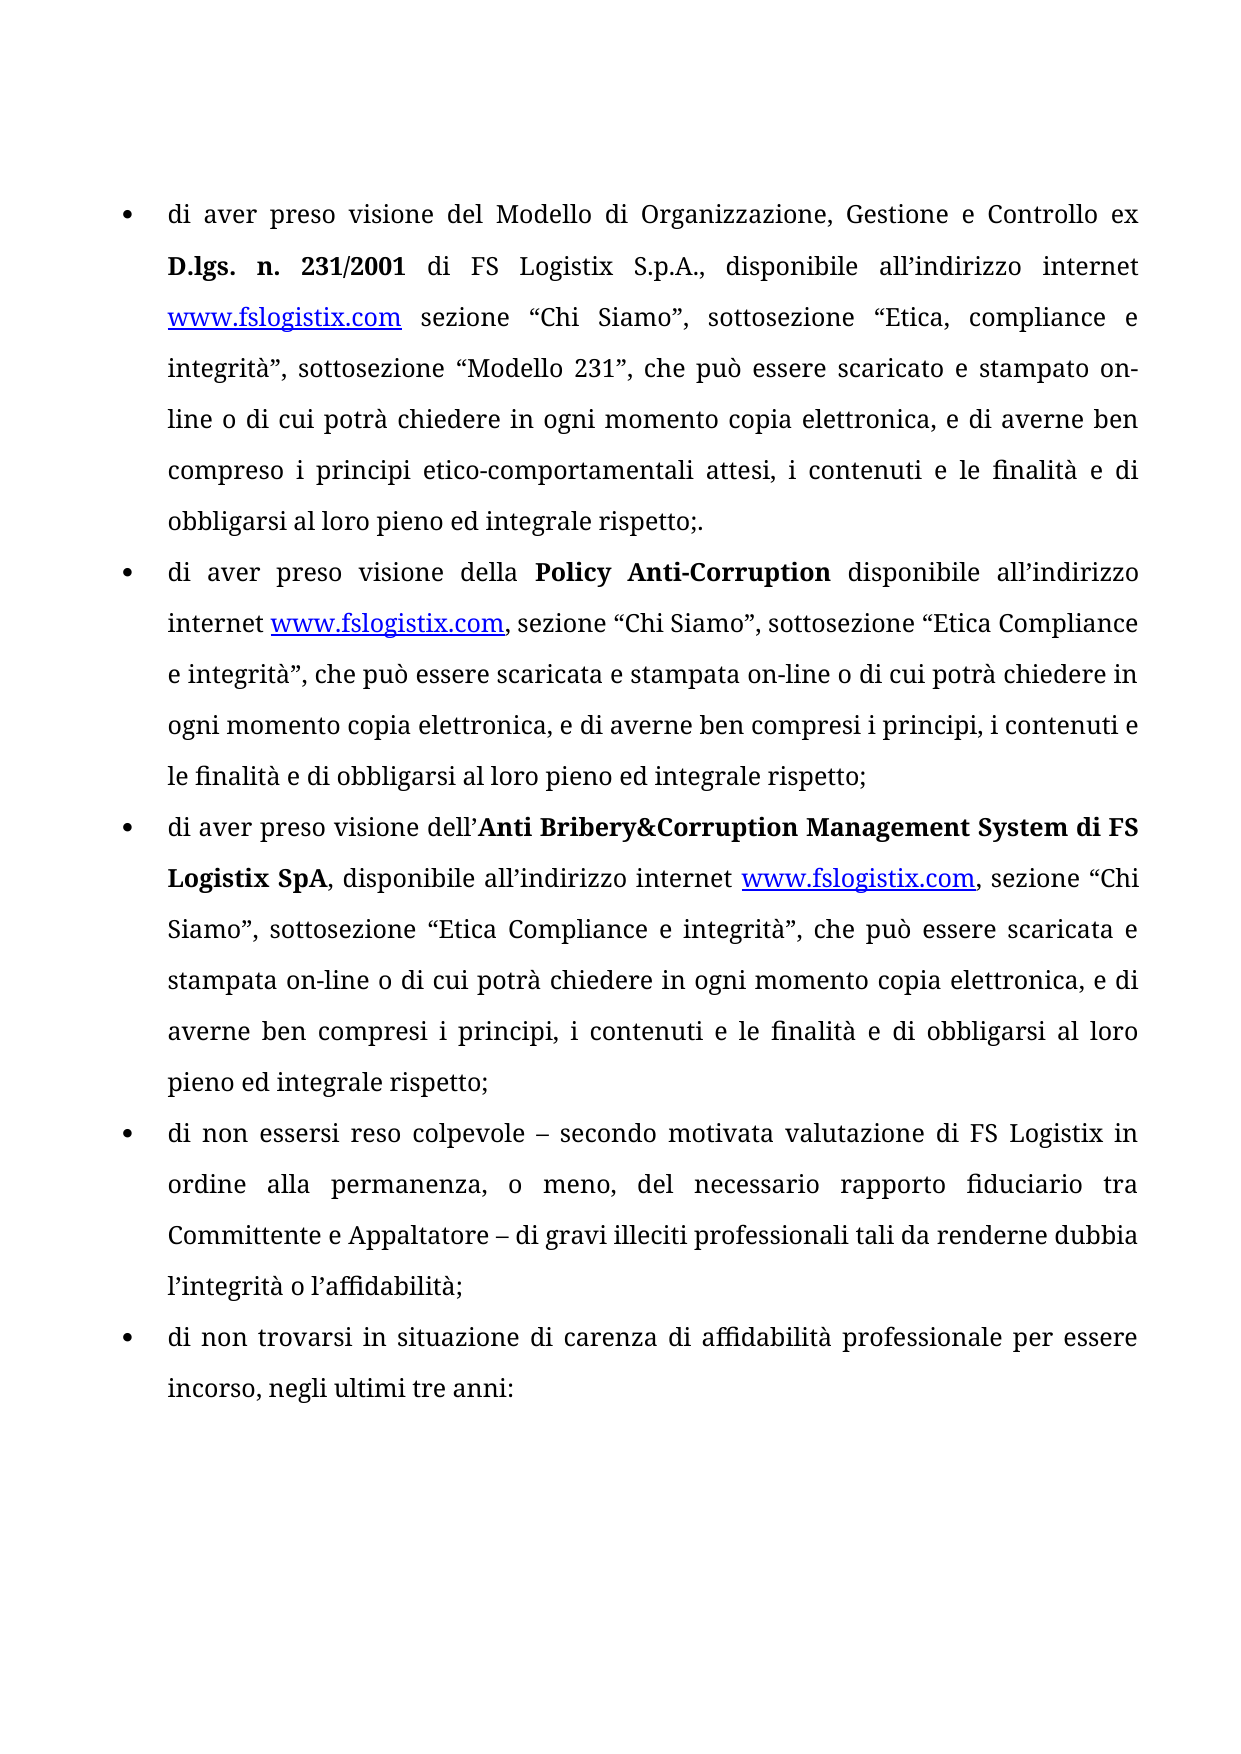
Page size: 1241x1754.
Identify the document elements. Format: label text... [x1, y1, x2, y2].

list di aver preso visione del Modello di Organizzazione, Gestione e Controllo ex D.lgs. n. 231/2001 di FS Logistix S.p.A., disponibile all’indirizzo internet www.fslogistix.com sezione “Chi Siamo”, sottosezione “Etica, compliance e integrità”, sottosezione “Modello 231”, che può essere scaricato e stampato on-line o di cui potrà chiedere in ogni momento copia elettronica, e di averne ben compreso i principi etico-comportamentali attesi, i contenuti e le finalità e di obbligarsi al loro pieno ed integrale rispetto;. [123, 197, 1139, 537]
list di non essersi reso colpevole – secondo motivata valutazione di FS Logistix in ordine alla permanenza, o meno, del necessario rapporto fiduciario tra Committente e Appaltatore – di gravi illeciti professionali tali da renderne dubbia l’integrità o l’affidabilità; [123, 1116, 1139, 1303]
list di aver preso visione della Policy Anti-Corruption disponibile all’indirizzo internet www.fslogistix.com, sezione “Chi Siamo”, sottosezione “Etica Compliance e integrità”, che può essere scaricata e stampata on-line o di cui potrà chiedere in ogni momento copia elettronica, e di averne ben compresi i principi, i contenuti e le finalità e di obbligarsi al loro pieno ed integrale rispetto; [123, 554, 1139, 793]
list di non trovarsi in situazione di carenza di affidabilità professionale per essere incorso, negli ultimi tre anni: [123, 1320, 1139, 1405]
list di aver preso visione dell’Anti Bribery&Corruption Management System di FS Logistix SpA, disponibile all’indirizzo internet www.fslogistix.com, sezione “Chi Siamo”, sottosezione “Etica Compliance e integrità”, che può essere scaricata e stampata on-line o di cui potrà chiedere in ogni momento copia elettronica, e di averne ben compresi i principi, i contenuti e le finalità e di obbligarsi al loro pieno ed integrale rispetto; [123, 810, 1139, 1099]
